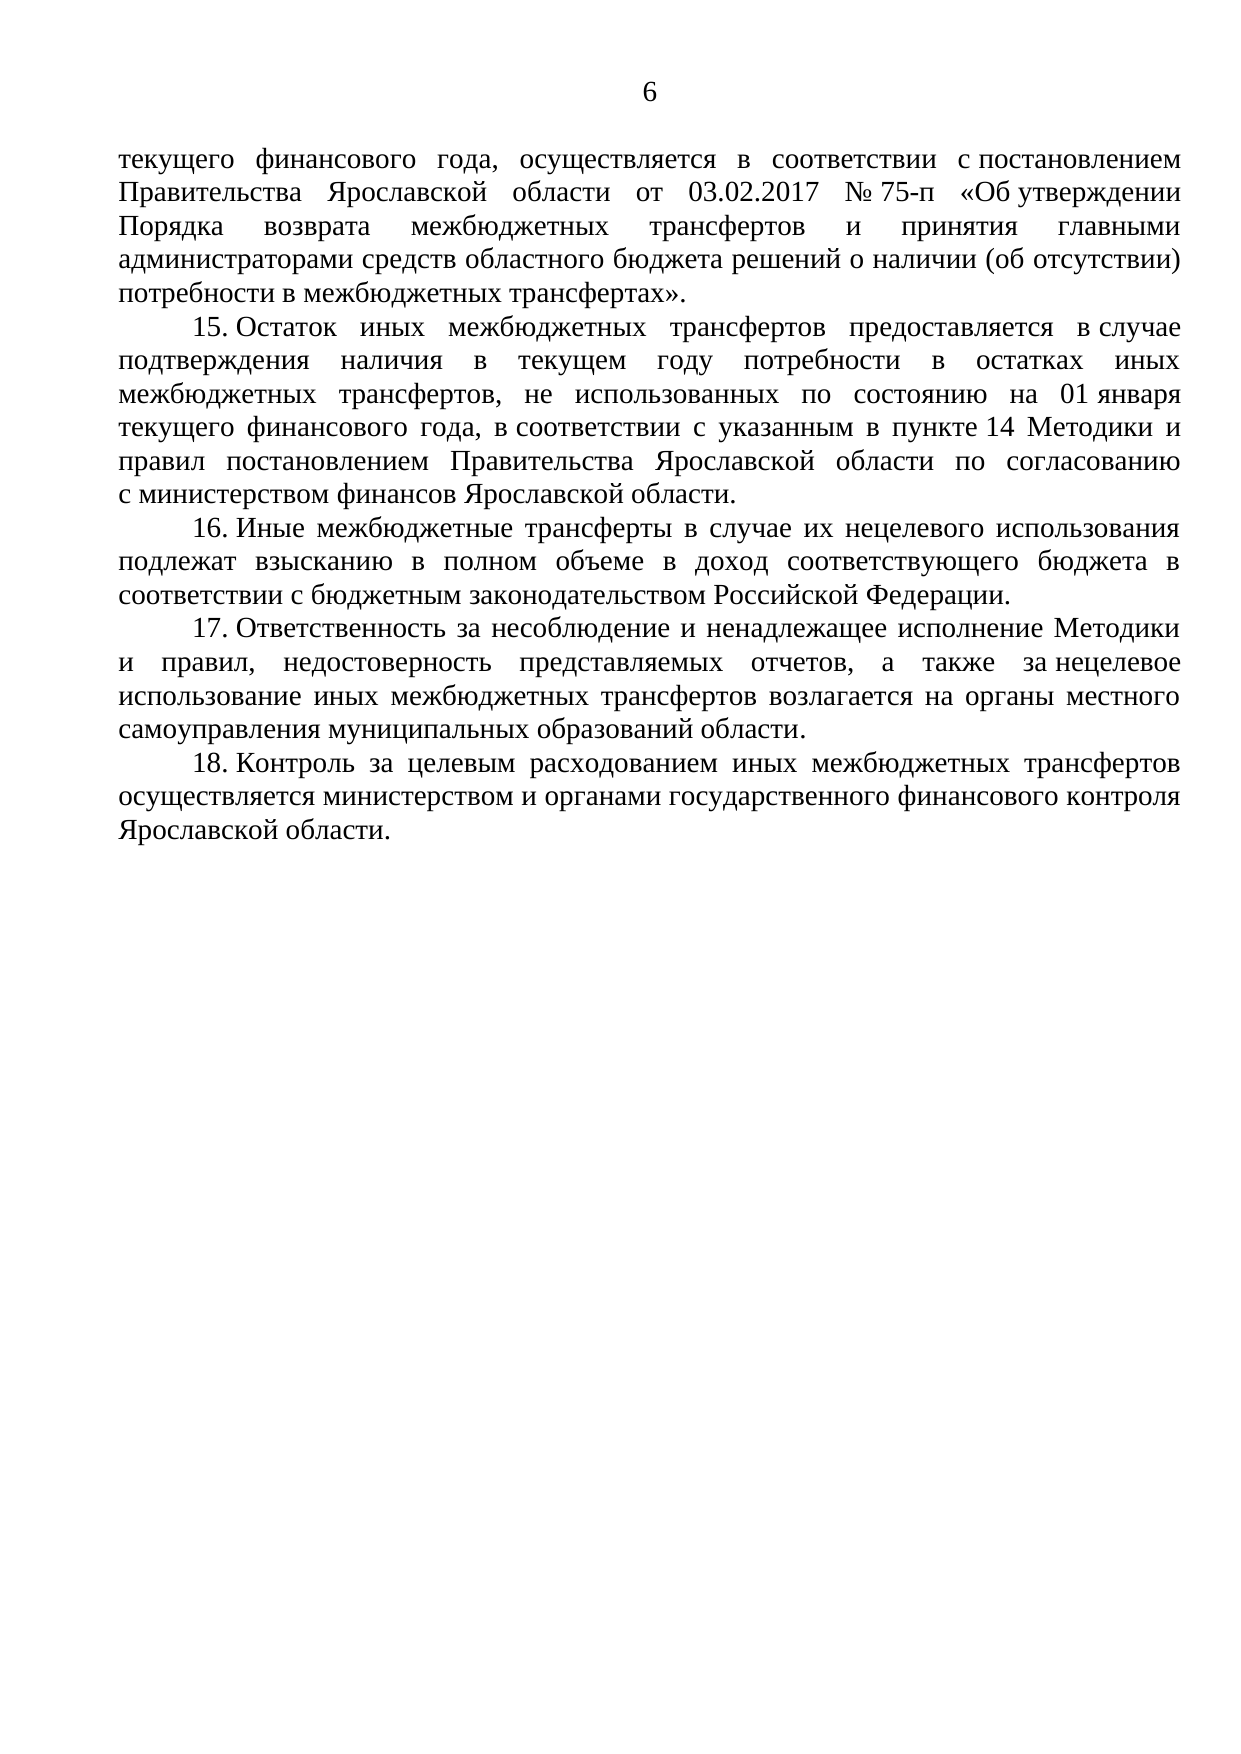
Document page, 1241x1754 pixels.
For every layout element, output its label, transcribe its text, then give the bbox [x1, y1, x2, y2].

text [118, 141, 1181, 309]
text 15. Остаток иных межбюджетных трансфертов предоставляется в случае подтверждения наличия в текущем году потребности в остатках иных межбюджетных трансфертов, не использованных по состоянию на 01 января текущего финансового года, в соответствии с указанным в пункте 14 Методики и правил постановлением Правительства Ярославской области по согласованию с министерством финансов Ярославской области. [118, 309, 1181, 510]
text 17. Ответственность за несоблюдение и ненадлежащее исполнение Методики и правил, недостоверность представляемых отчетов, а также за нецелевое использование иных межбюджетных трансфертов возлагается на органы местного самоуправления муниципальных образований области. [118, 611, 1181, 745]
text 16. Иные межбюджетные трансферты в случае их нецелевого использования подлежат взысканию в полном объеме в доход соответствующего бюджета в соответствии с бюджетным законодательством Российской Федерации. [118, 510, 1181, 611]
text 18. Контроль за целевым расходованием иных межбюджетных трансфертов осуществляется министерством и органами государственного финансового контроля Ярославской области. [118, 745, 1181, 845]
